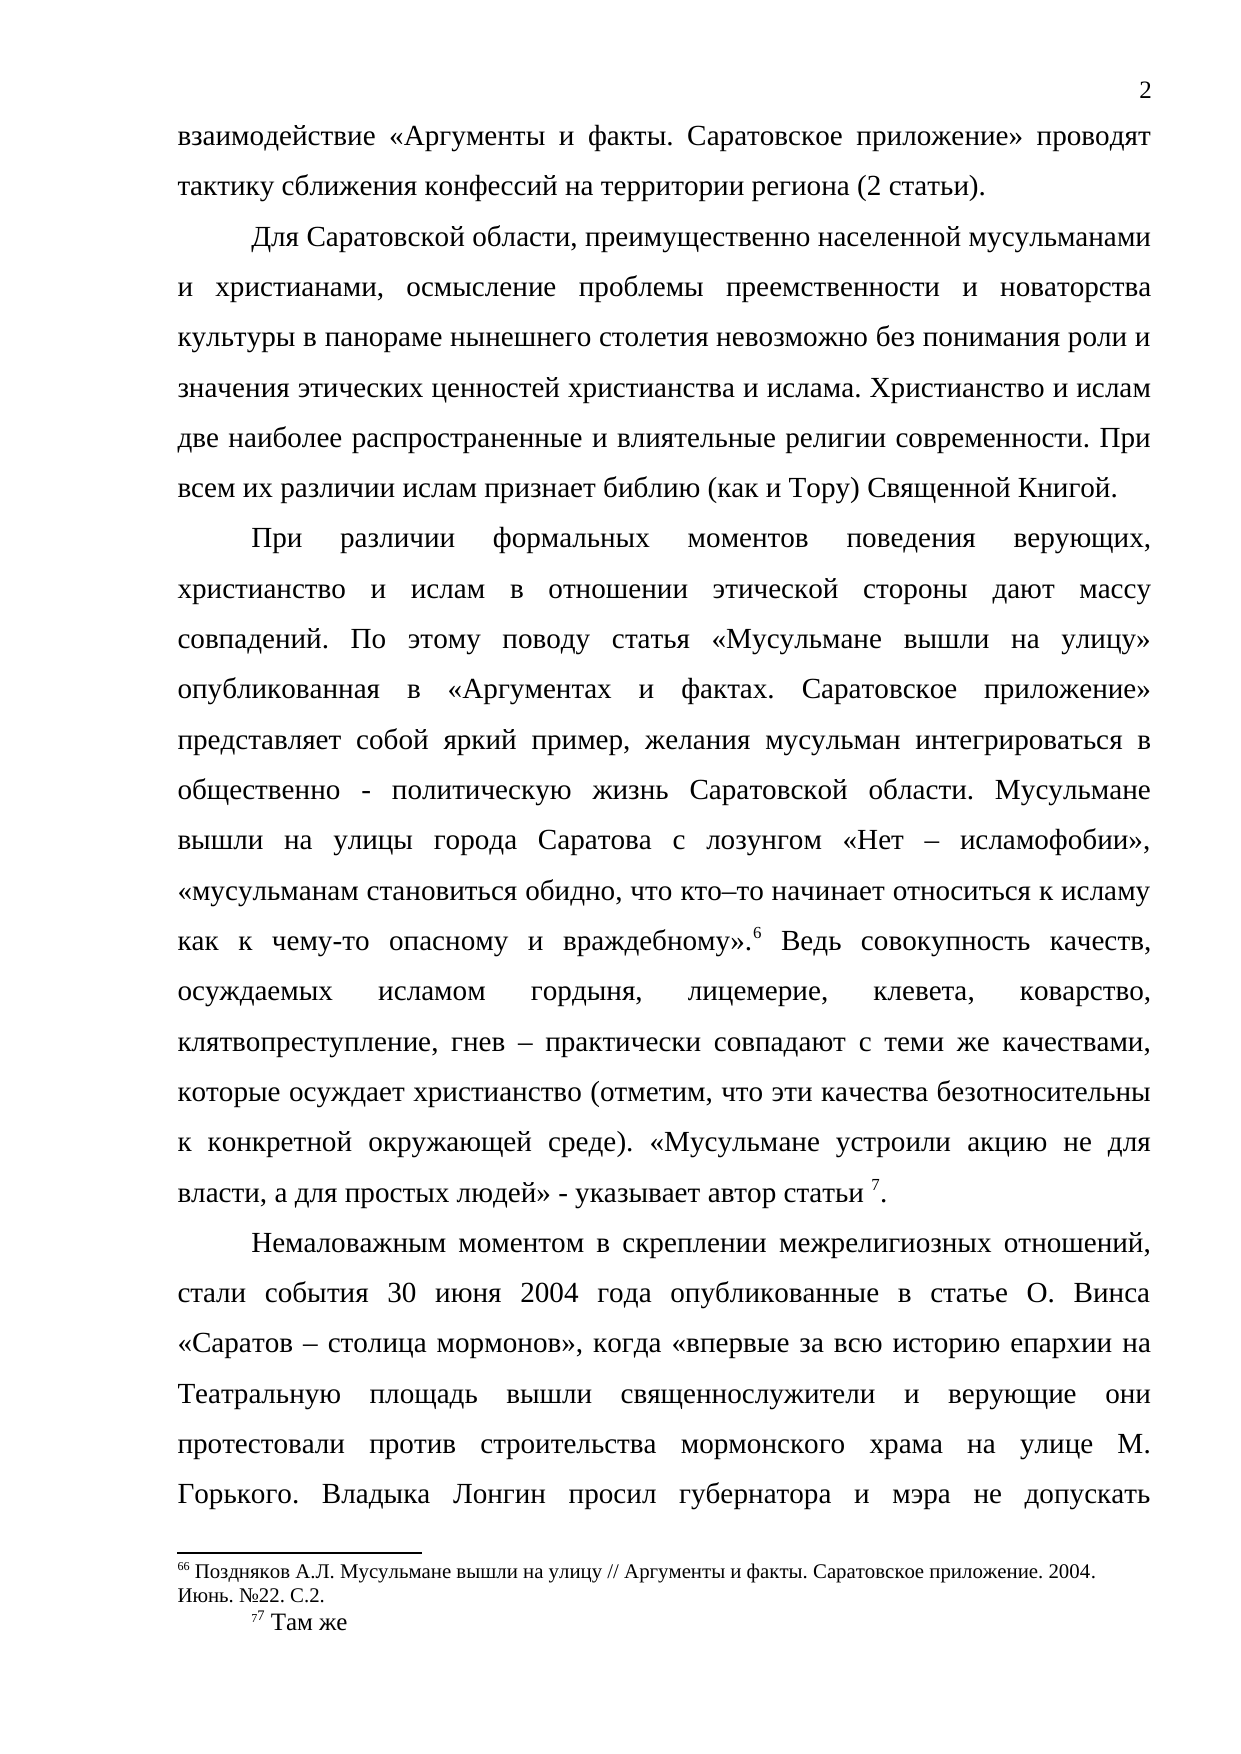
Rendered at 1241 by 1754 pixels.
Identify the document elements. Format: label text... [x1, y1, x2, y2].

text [177, 118, 1152, 202]
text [177, 1225, 1152, 1510]
text Для Саратовской области, преимущественно населенной мусульманами и христианами, осмысление проблемы преемственности и новаторства культуры в панораме нынешнего столетия невозможно без понимания роли и значения этических ценностей христианства и ислама. Христианство и ислам две наиболее распространенные и влиятельные религии современности. При всем их различии ислам признает библию (как и Тору) Священной Книгой. [177, 219, 1152, 504]
text При различии формальных моментов поведения верующих, христианство и ислам в отношении этической стороны дают массу совпадений. По этому поводу статья «Мусульмане вышли на улицу» опубликованная в «Аргументах и фактах. Саратовское приложение» представляет собой яркий пример, желания мусульман интегрироваться в общественно - политическую жизнь Саратовской области. Мусульмане вышли на улицы города Саратова с лозунгом «Нет – исламофобии», «мусульманам становиться обидно, что кто–то начинает относиться к исламу как к чему-то опасному и враждебному».6 Ведь совокупность качеств, осуждаемых исламом гордыня, лицемерие, клевета, коварство, клятвопреступление, гнев – практически совпадают с теми же качествами, которые осуждает христианство (отметим, что эти качества безотносительны к конкретной окружающей среде). «Мусульмане устроили акцию не для власти, а для простых людей» - указывает автор статьи 7. [177, 521, 1152, 1208]
